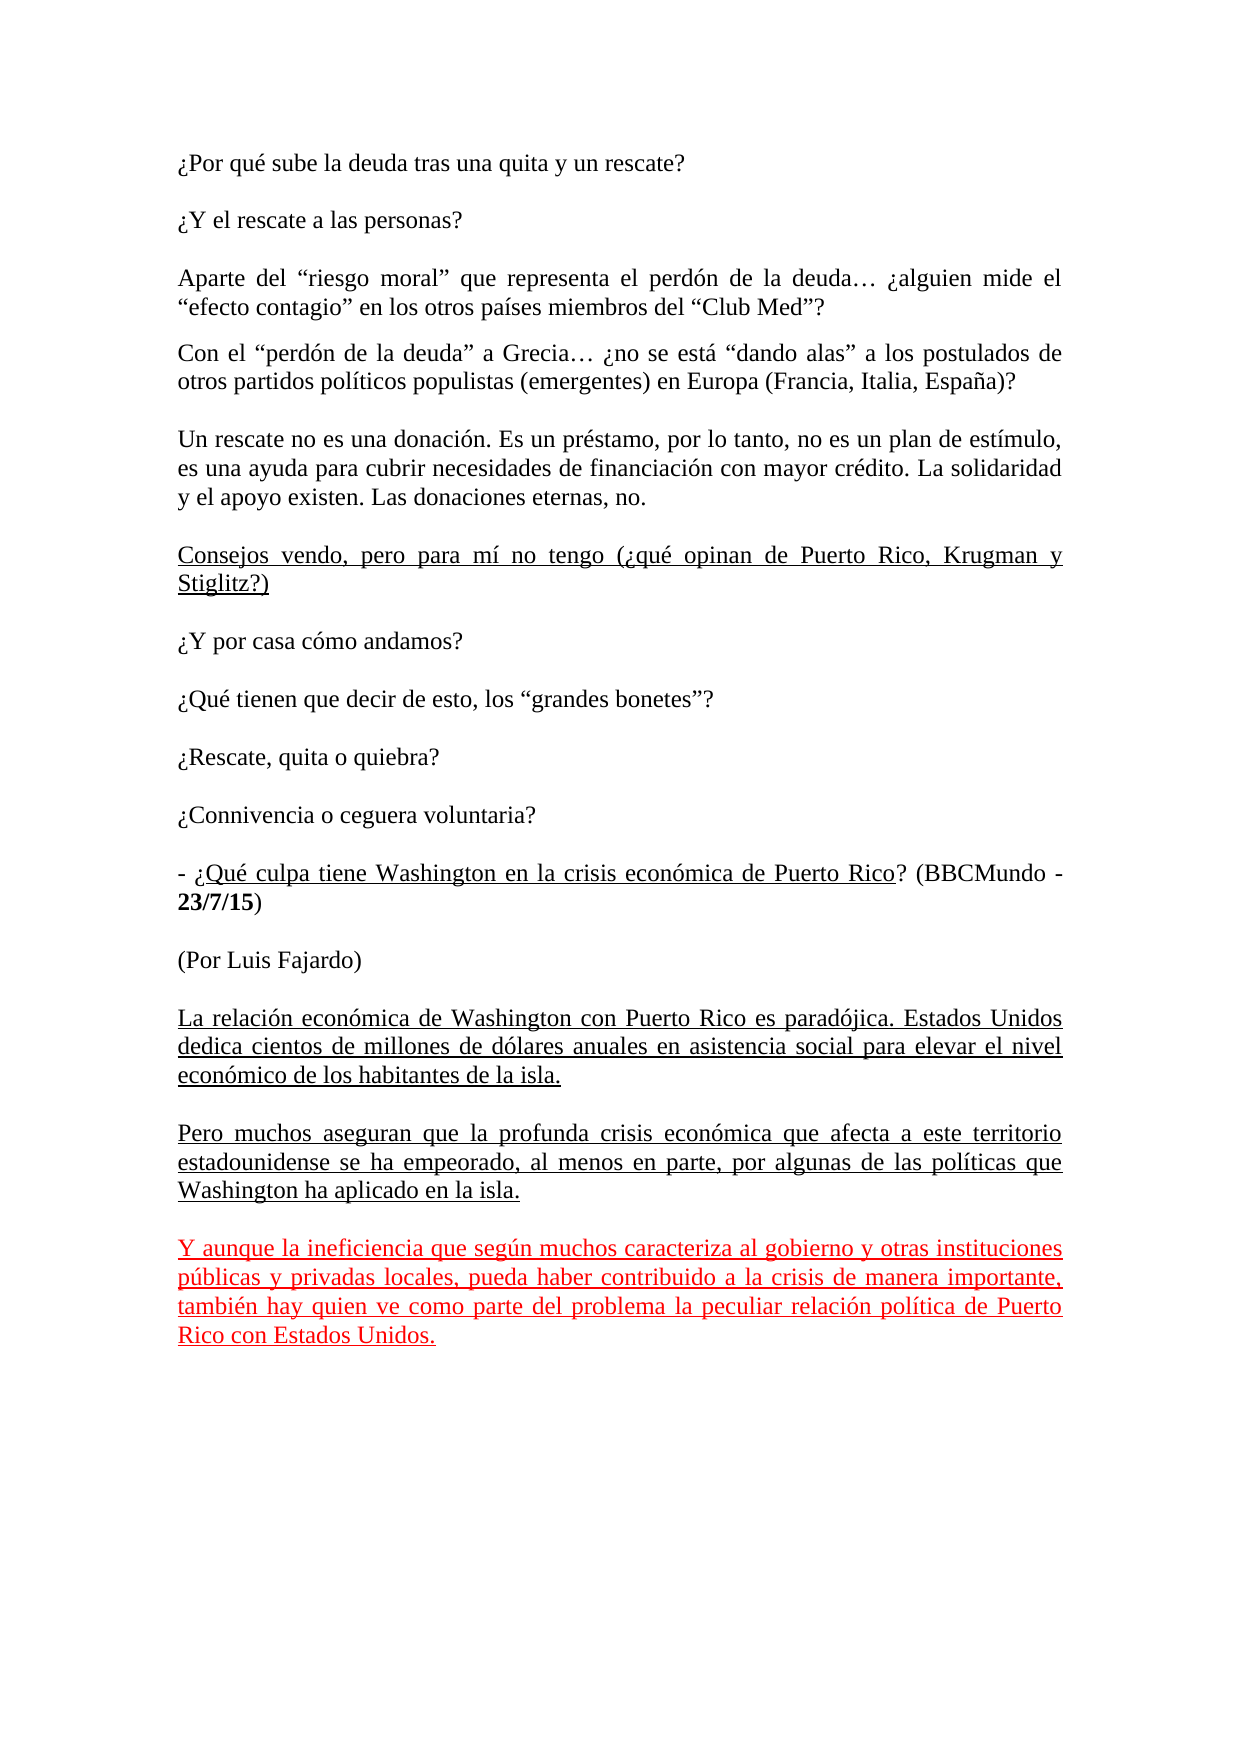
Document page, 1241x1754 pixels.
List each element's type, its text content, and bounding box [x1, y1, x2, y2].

text Y aunque la ineficiencia que según muchos caracteriza al gobierno y otras instituciones públicas y privadas locales, pueda haber contribuido a la crisis de manera importante, también hay quien ve como parte del problema la peculiar relación política de Puerto Rico con Estados Unidos. [177, 1317, 1063, 1348]
text ¿Y el rescate a las personas? [177, 206, 1063, 234]
text Pero muchos aseguran que la profunda crisis económica que afecta a este territorio estadounidense se ha empeorado, al menos en parte, por algunas de las políticas que Washington ha aplicado en la isla. [177, 1173, 1063, 1204]
text La relación económica de Washington con Puerto Rico es paradójica. Estados Unidos dedica cientos de millones de dólares anuales en asistencia social para elevar el nivel económico de los habitantes de la isla. [177, 1029, 1063, 1056]
text Aparte del “riesgo moral” que representa el perdón de la deuda… ¿alguien mide el “efecto contagio” en los otros países miembros del “Club Med”? [177, 263, 1063, 321]
text Y aunque la ineficiencia que según muchos caracteriza al gobierno y otras instituciones públicas y privadas locales, pueda haber contribuido a la crisis de manera importante, también hay quien ve como parte del problema la peculiar relación política de Puerto Rico con Estados Unidos. [177, 1259, 1063, 1287]
text La relación económica de Washington con Puerto Rico es paradójica. Estados Unidos dedica cientos de millones de dólares anuales en asistencia social para elevar el nivel económico de los habitantes de la isla. [177, 1003, 1063, 1028]
text ¿Connivencia o ceguera voluntaria? [177, 800, 1063, 829]
text Consejos vendo, pero para mí no tengo (¿qué opinan de Puerto Rico, Krugman y Stiglitz?) [177, 540, 1063, 565]
text Y aunque la ineficiencia que según muchos caracteriza al gobierno y otras instituciones públicas y privadas locales, pueda haber contribuido a la crisis de manera importante, también hay quien ve como parte del problema la peculiar relación política de Puerto Rico con Estados Unidos. [177, 1233, 1063, 1258]
text Un rescate no es una donación. Es un préstamo, por lo tanto, no es un plan de estímulo, es una ayuda para cubrir necesidades de financiación con mayor crédito. La solidaridad y el apoyo existen. Las donaciones eternas, no. [177, 424, 1063, 511]
text La relación económica de Washington con Puerto Rico es paradójica. Estados Unidos dedica cientos de millones de dólares anuales en asistencia social para elevar el nivel económico de los habitantes de la isla. [177, 1057, 1063, 1089]
text Con el “perdón de la deuda” a Grecia… ¿no se está “dando alas” a los postulados de otros partidos políticos populistas (emergentes) en Europa (Francia, Italia, España)? [177, 338, 1063, 395]
text ¿Qué tienen que decir de esto, los “grandes bonetes”? [177, 684, 1063, 713]
text ¿Y por casa cómo andamos? [177, 626, 1063, 655]
text Pero muchos aseguran que la profunda crisis económica que afecta a este territorio estadounidense se ha empeorado, al menos en parte, por algunas de las políticas que Washington ha aplicado en la isla. [177, 1118, 1063, 1172]
text - ¿Qué culpa tiene Washington en la crisis económica de Puerto Rico? (BBCMundo - 23/7/15) [177, 858, 1063, 916]
text Consejos vendo, pero para mí no tengo (¿qué opinan de Puerto Rico, Krugman y Stiglitz?) [177, 566, 1063, 597]
text (Por Luis Fajardo) [177, 945, 1063, 973]
text ¿Rescate, quita o quiebra? [177, 742, 1063, 771]
text ¿Por qué sube la deuda tras una quita y un rescate? [177, 148, 1063, 176]
text Y aunque la ineficiencia que según muchos caracteriza al gobierno y otras instituciones públicas y privadas locales, pueda haber contribuido a la crisis de manera importante, también hay quien ve como parte del problema la peculiar relación política de Puerto Rico con Estados Unidos. [177, 1288, 1063, 1316]
